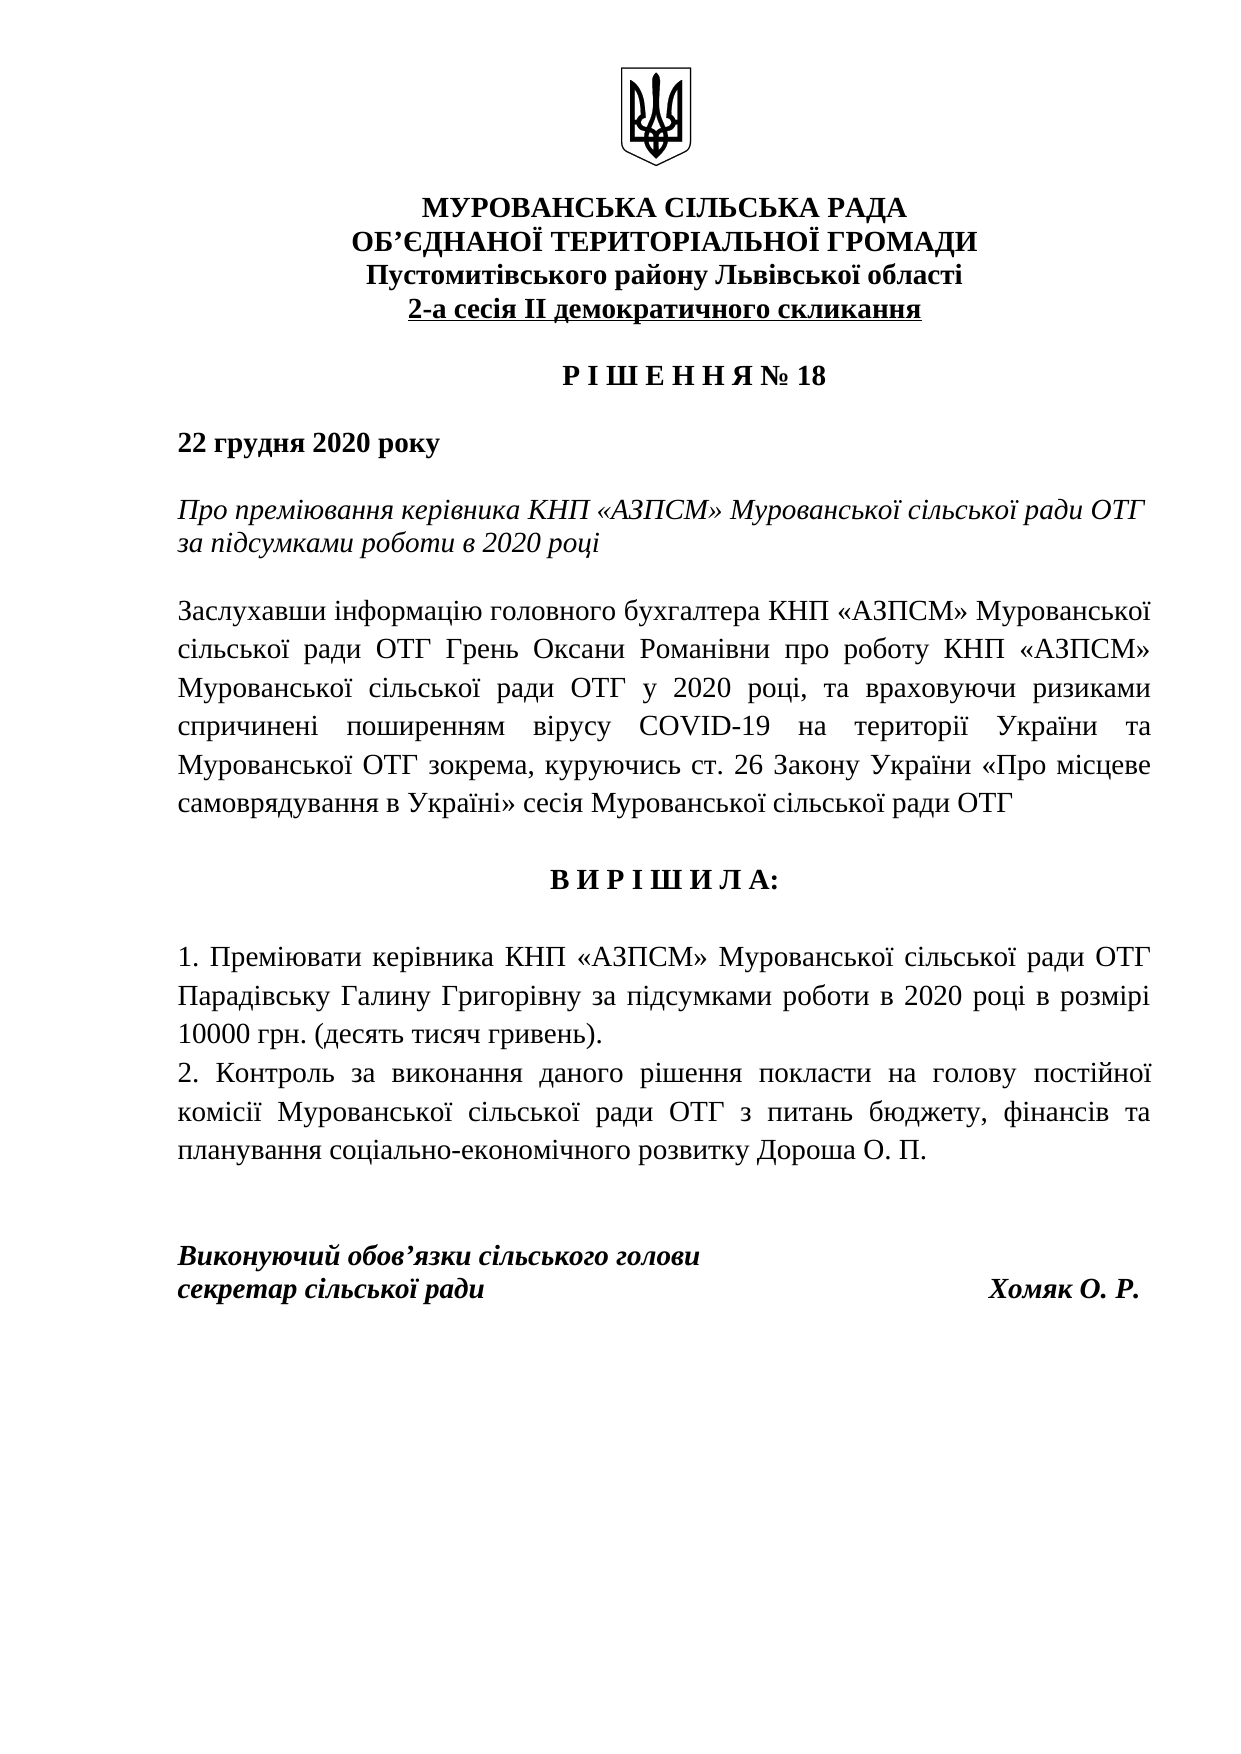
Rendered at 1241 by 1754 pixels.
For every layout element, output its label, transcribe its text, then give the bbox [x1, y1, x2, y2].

text МУРОВАНСЬКА СІЛЬСЬКА РАДА [177, 190, 1152, 224]
text В И Р І Ш И Л А: [177, 862, 1152, 896]
text Про преміювання керівника КНП «АЗПСМ» Мурованської сільської ради ОТГ за підсумками роботи в 2020 році [177, 492, 1152, 559]
text 1. Преміювати керівника КНП «АЗПСМ» Мурованської сільської ради ОТГ Парадівську Галину Григорівну за підсумками роботи в 2020 році в розмірі 10000 грн. (десять тисяч гривень). [177, 939, 1152, 1050]
text Р І Ш Е Н Н Я № 18 [177, 358, 1211, 391]
text 2. Контроль за виконання даного рішення покласти на голову постійної комісії Мурованської сільської ради ОТГ з питань бюджету, фінансів та планування соціально-економічного розвитку Дороша О. П. [177, 1055, 1152, 1166]
text Виконуючий обов’язки сільського голови [177, 1238, 1152, 1271]
text секретар сільської ради Хомяк О. Р. [177, 1271, 1152, 1305]
text Заслухавши інформацію головного бухгалтера КНП «АЗПСМ» Мурованської сільської ради ОТГ Грень Оксани Романівни про роботу КНП «АЗПСМ» Мурованської сільської ради ОТГ у 2020 році, та враховуючи ризиками спричинені поширенням вірусу COVID-19 на території України та Мурованської ОТГ зокрема, куруючись ст. 26 Закону України «Про місцеве самоврядування в Україні» сесія Мурованської сільської ради ОТГ [177, 593, 1152, 819]
text 22 грудня 2020 року [177, 425, 1152, 458]
text Пустомитівського району Львівської області [177, 257, 1152, 291]
text 2-а сесія ІІ демократичного скликання [177, 291, 1152, 324]
text ОБ’ЄДНАНОЇ ТЕРИТОРІАЛЬНОЇ ГРОМАДИ [177, 224, 1152, 257]
